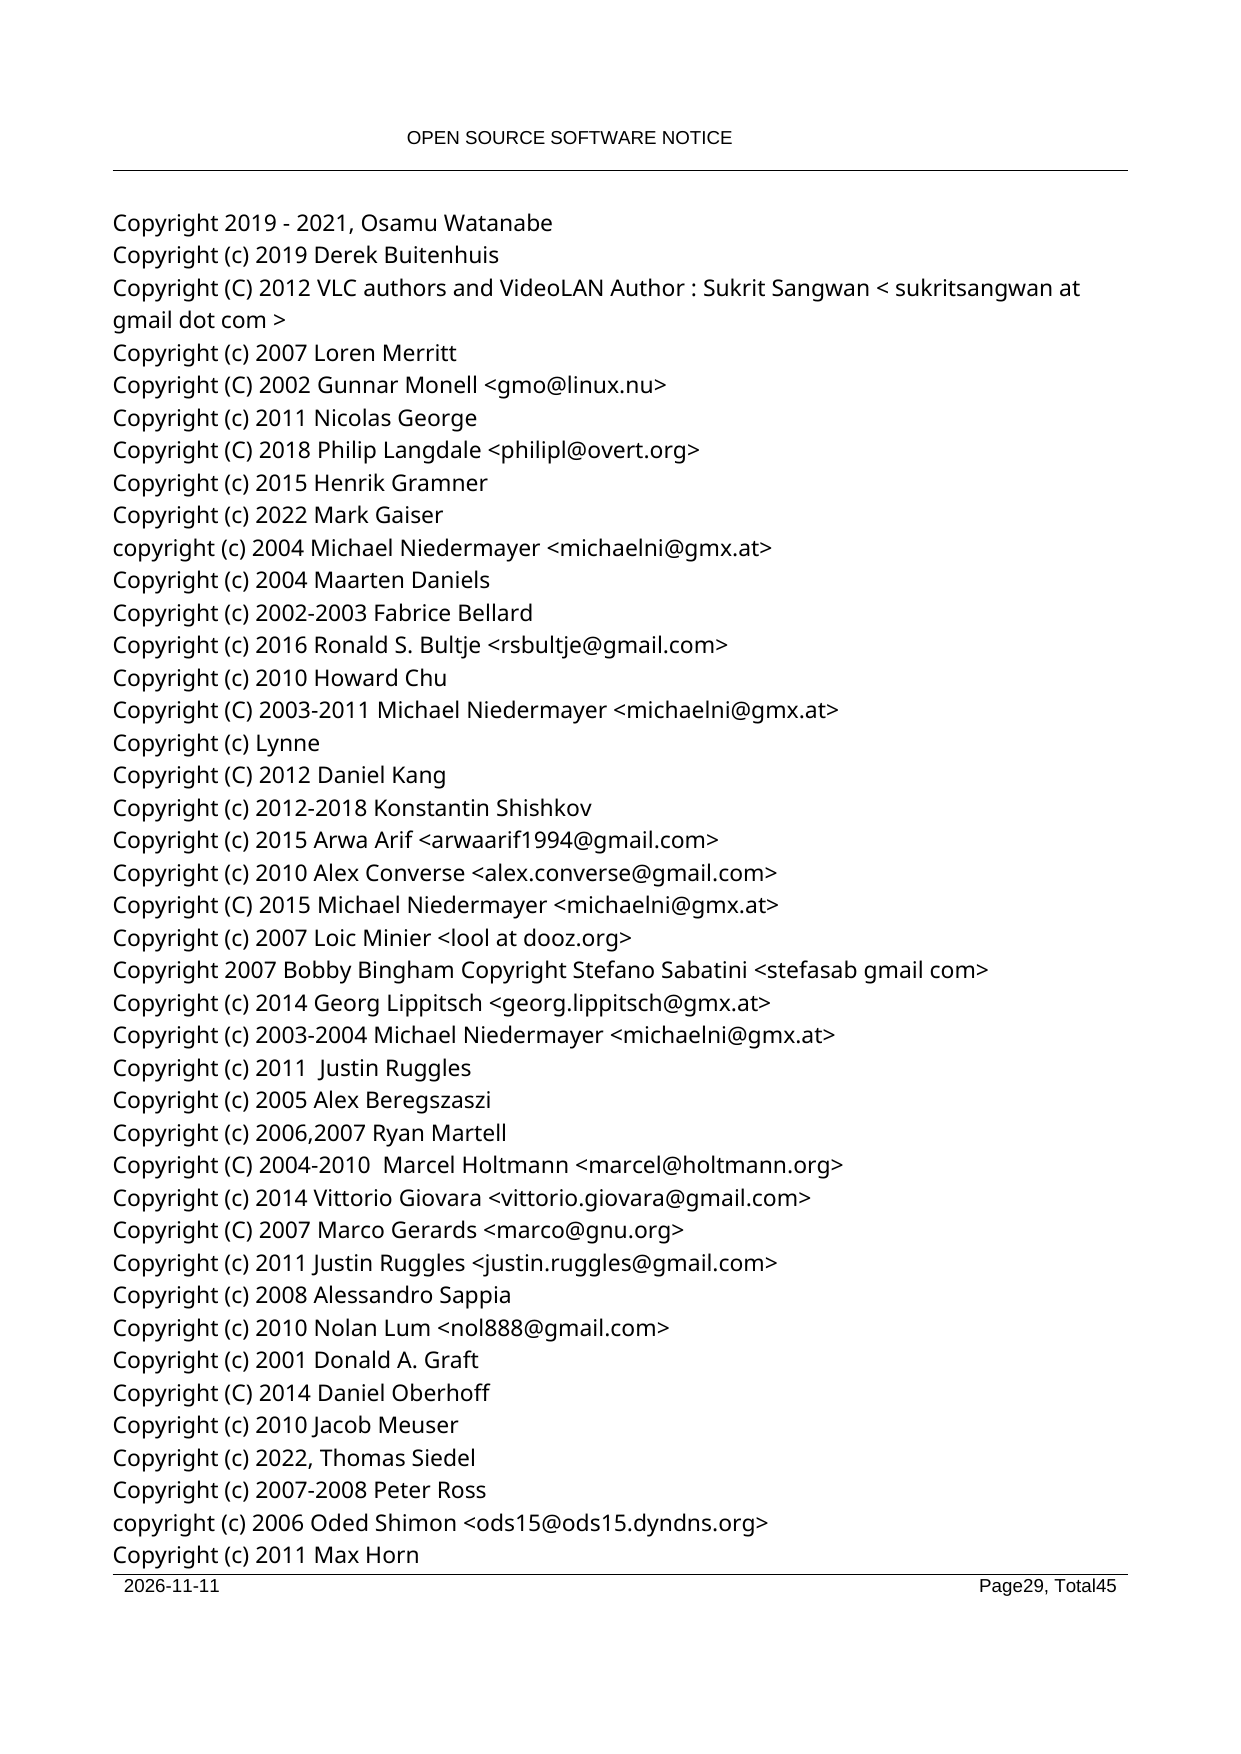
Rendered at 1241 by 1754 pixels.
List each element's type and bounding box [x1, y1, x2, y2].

text [112, 206, 1128, 1571]
